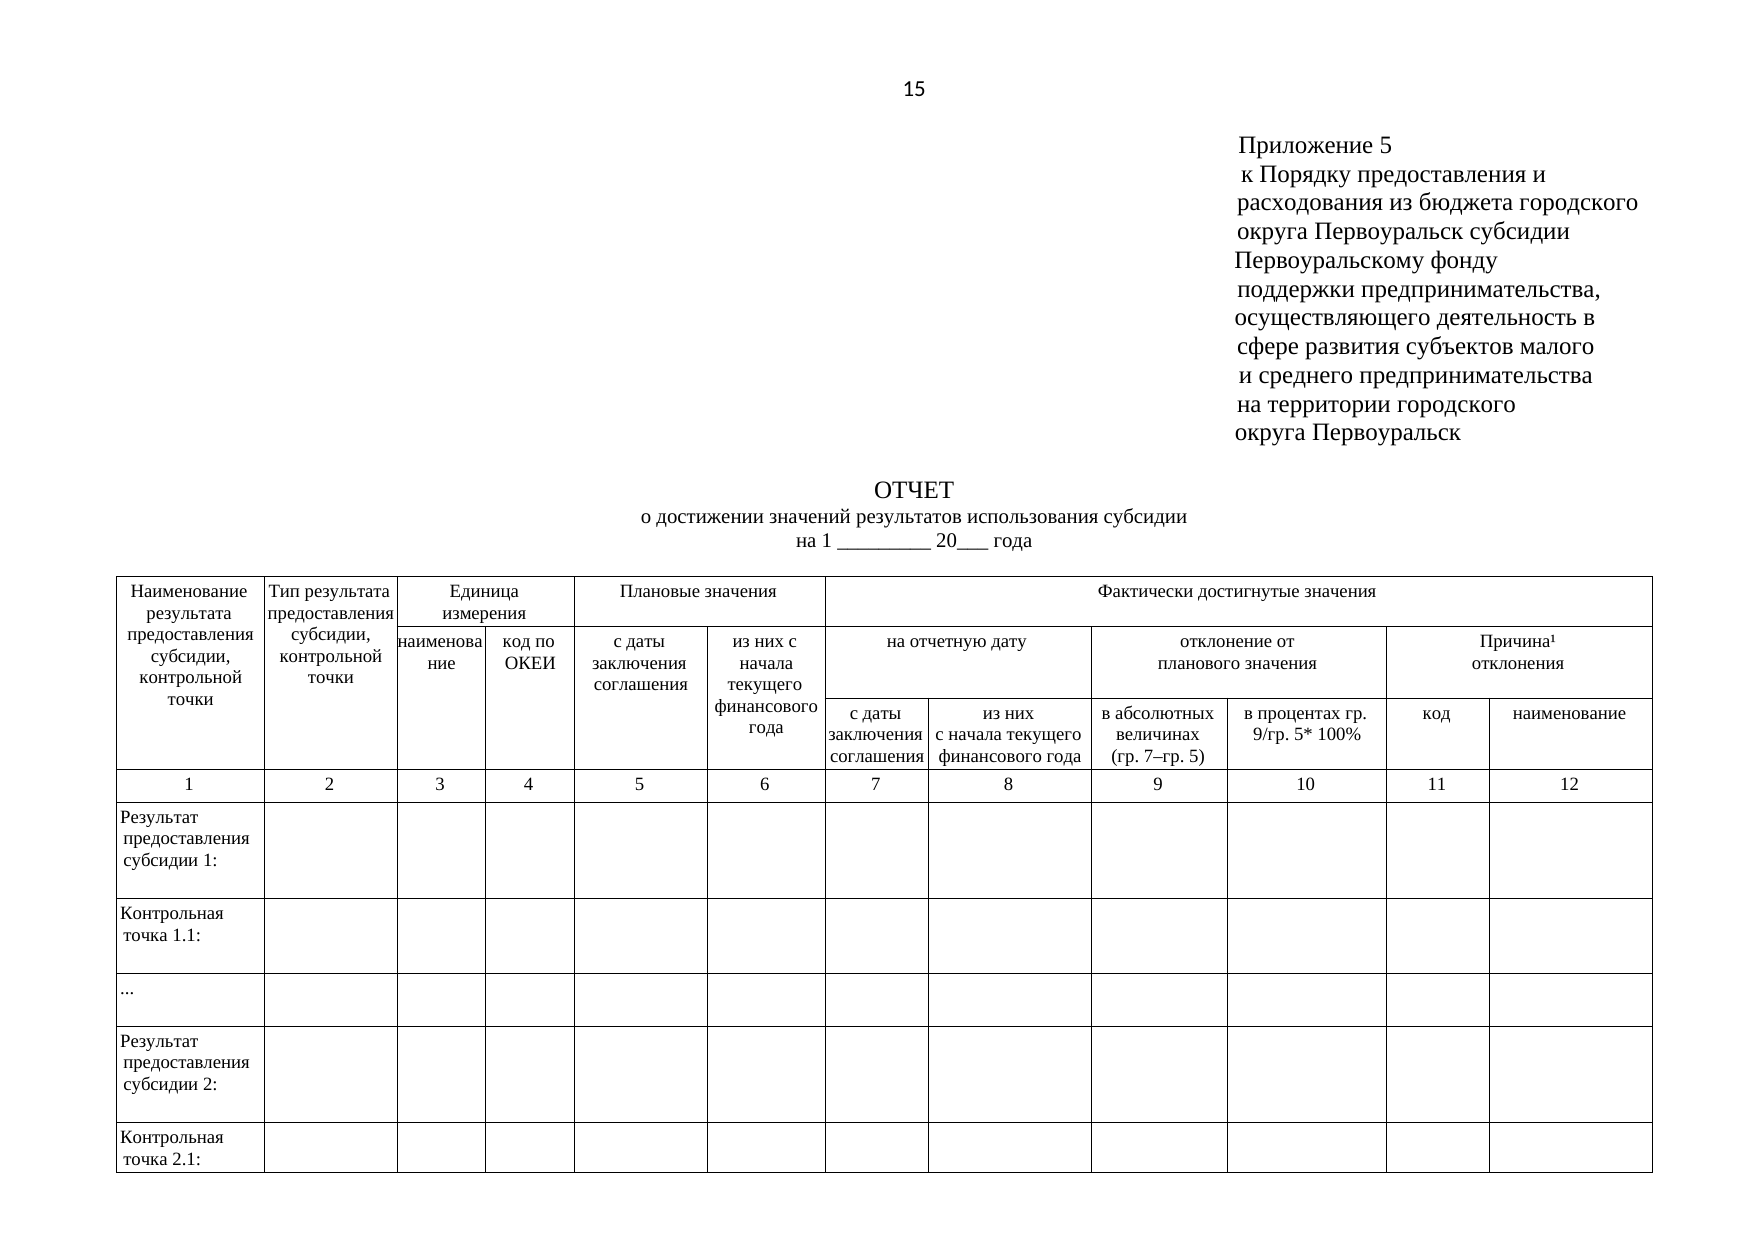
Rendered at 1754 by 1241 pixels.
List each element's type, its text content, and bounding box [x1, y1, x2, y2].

table_cell [1092, 803, 1227, 898]
table_cell [265, 1123, 397, 1172]
table_cell 4 [486, 770, 574, 802]
text округа Первоуральск субсидии [1224, 216, 1710, 245]
table_cell [929, 803, 1091, 898]
table_header Единица измерения [398, 577, 574, 626]
text Приложение 5 [1226, 130, 1683, 159]
table_cell 6 [708, 770, 825, 802]
table_cell [265, 1027, 397, 1122]
table_cell [1228, 1027, 1386, 1122]
table_cell [486, 1027, 574, 1122]
text и среднего предпринимательства [561, 360, 1710, 389]
table_cell [708, 1027, 825, 1122]
table_cell [1387, 974, 1489, 1026]
table_cell [1387, 1027, 1489, 1122]
text сфере развития субъектов малого [634, 331, 1710, 360]
table_cell наименование [1490, 699, 1652, 769]
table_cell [117, 1123, 264, 1172]
text поддержки предпринимательства, [634, 274, 1710, 302]
table_cell [1490, 899, 1652, 973]
table_cell [398, 1123, 485, 1172]
table_cell [575, 803, 707, 898]
table_cell [826, 803, 928, 898]
table_cell с даты заключения соглашения [826, 699, 928, 769]
table_cell [575, 1123, 707, 1172]
table_cell [929, 899, 1091, 973]
table_cell [929, 974, 1091, 1026]
table_cell [1092, 974, 1227, 1026]
table_cell [486, 1123, 574, 1172]
table_cell ... [117, 974, 264, 1026]
table_cell [398, 1027, 485, 1122]
table_cell [1490, 1027, 1652, 1122]
table_cell [929, 1027, 1091, 1122]
table_cell [1490, 803, 1652, 898]
table_cell 8 [929, 770, 1091, 802]
table_cell с даты заключения соглашения [575, 627, 707, 769]
table_header Фактически достигнутые значения [826, 577, 1652, 626]
table_cell 5 [575, 770, 707, 802]
table_cell [486, 803, 574, 898]
text на 1 _________ 20___ года [118, 528, 1710, 552]
table_cell [1387, 899, 1489, 973]
text расходования из бюджета городского [1224, 187, 1710, 216]
text к Порядку предоставления и [1003, 159, 1710, 187]
table_cell Результат предоставления субсидии 2: [117, 1027, 264, 1122]
table_cell 1 [117, 770, 264, 802]
table_cell 11 [1387, 770, 1489, 802]
table_cell 10 [1228, 770, 1386, 802]
table_cell [575, 974, 707, 1026]
table_cell [575, 1027, 707, 1122]
table_cell [708, 899, 825, 973]
table_cell [826, 1123, 928, 1172]
table_cell [1387, 1123, 1489, 1172]
table_cell [1490, 1123, 1652, 1172]
table_cell [1092, 1027, 1227, 1122]
text ОТЧЕТ [118, 475, 1710, 504]
table_header Плановые значения [575, 577, 825, 626]
table_cell [708, 974, 825, 1026]
table_cell из них с начала текущего финансового года [708, 627, 825, 769]
table_cell 7 [826, 770, 928, 802]
text Первоуральскому фонду [118, 245, 1710, 274]
table_header Тип результата предоставления субсидии, контрольной точки [265, 577, 397, 769]
table_cell [1387, 803, 1489, 898]
table_cell код по ОКЕИ [486, 627, 574, 769]
table_cell [486, 974, 574, 1026]
table_cell [1228, 803, 1386, 898]
table_cell из них с начала текущего финансового года [929, 699, 1091, 769]
table_cell отклонение от планового значения [1092, 627, 1386, 698]
table_header Наименование результата предоставления субсидии, контрольной точки [117, 577, 264, 769]
table_cell в процентах гр. 9/гр. 5* 100% [1228, 699, 1386, 769]
table_cell [1228, 899, 1386, 973]
table_cell [1228, 1123, 1386, 1172]
table_cell [265, 803, 397, 898]
table_cell [265, 899, 397, 973]
table_cell [1490, 974, 1652, 1026]
table_cell [826, 899, 928, 973]
table_cell [398, 974, 485, 1026]
table_cell [1092, 899, 1227, 973]
table_cell [929, 1123, 1091, 1172]
table_cell в абсолютных величинах (гр. 7–гр. 5) [1092, 699, 1227, 769]
table_cell [708, 1123, 825, 1172]
table_cell [826, 1027, 928, 1122]
text на территории городского [413, 389, 1710, 417]
table_cell [486, 899, 574, 973]
table_cell [1228, 974, 1386, 1026]
table_cell Причина¹ отклонения [1387, 627, 1652, 698]
table_cell Контрольная точка 1.1: [117, 899, 264, 973]
table_cell 12 [1490, 770, 1652, 802]
text о достижении значений результатов использования субсидии [118, 504, 1710, 528]
table_cell [1092, 1123, 1227, 1172]
table_cell Результат предоставления субсидии 1: [117, 803, 264, 898]
table_cell 9 [1092, 770, 1227, 802]
table_cell код [1387, 699, 1489, 769]
text осуществляющего деятельность в [634, 302, 1710, 331]
table_cell [575, 899, 707, 973]
table_cell [708, 803, 825, 898]
table_cell на отчетную дату [826, 627, 1091, 698]
table_cell [265, 974, 397, 1026]
table_cell [826, 974, 928, 1026]
table_cell 3 [398, 770, 485, 802]
table_cell 2 [265, 770, 397, 802]
text округа Первоуральск [413, 417, 1710, 446]
table_cell [398, 899, 485, 973]
table_cell наименование [398, 627, 485, 769]
table_cell [398, 803, 485, 898]
